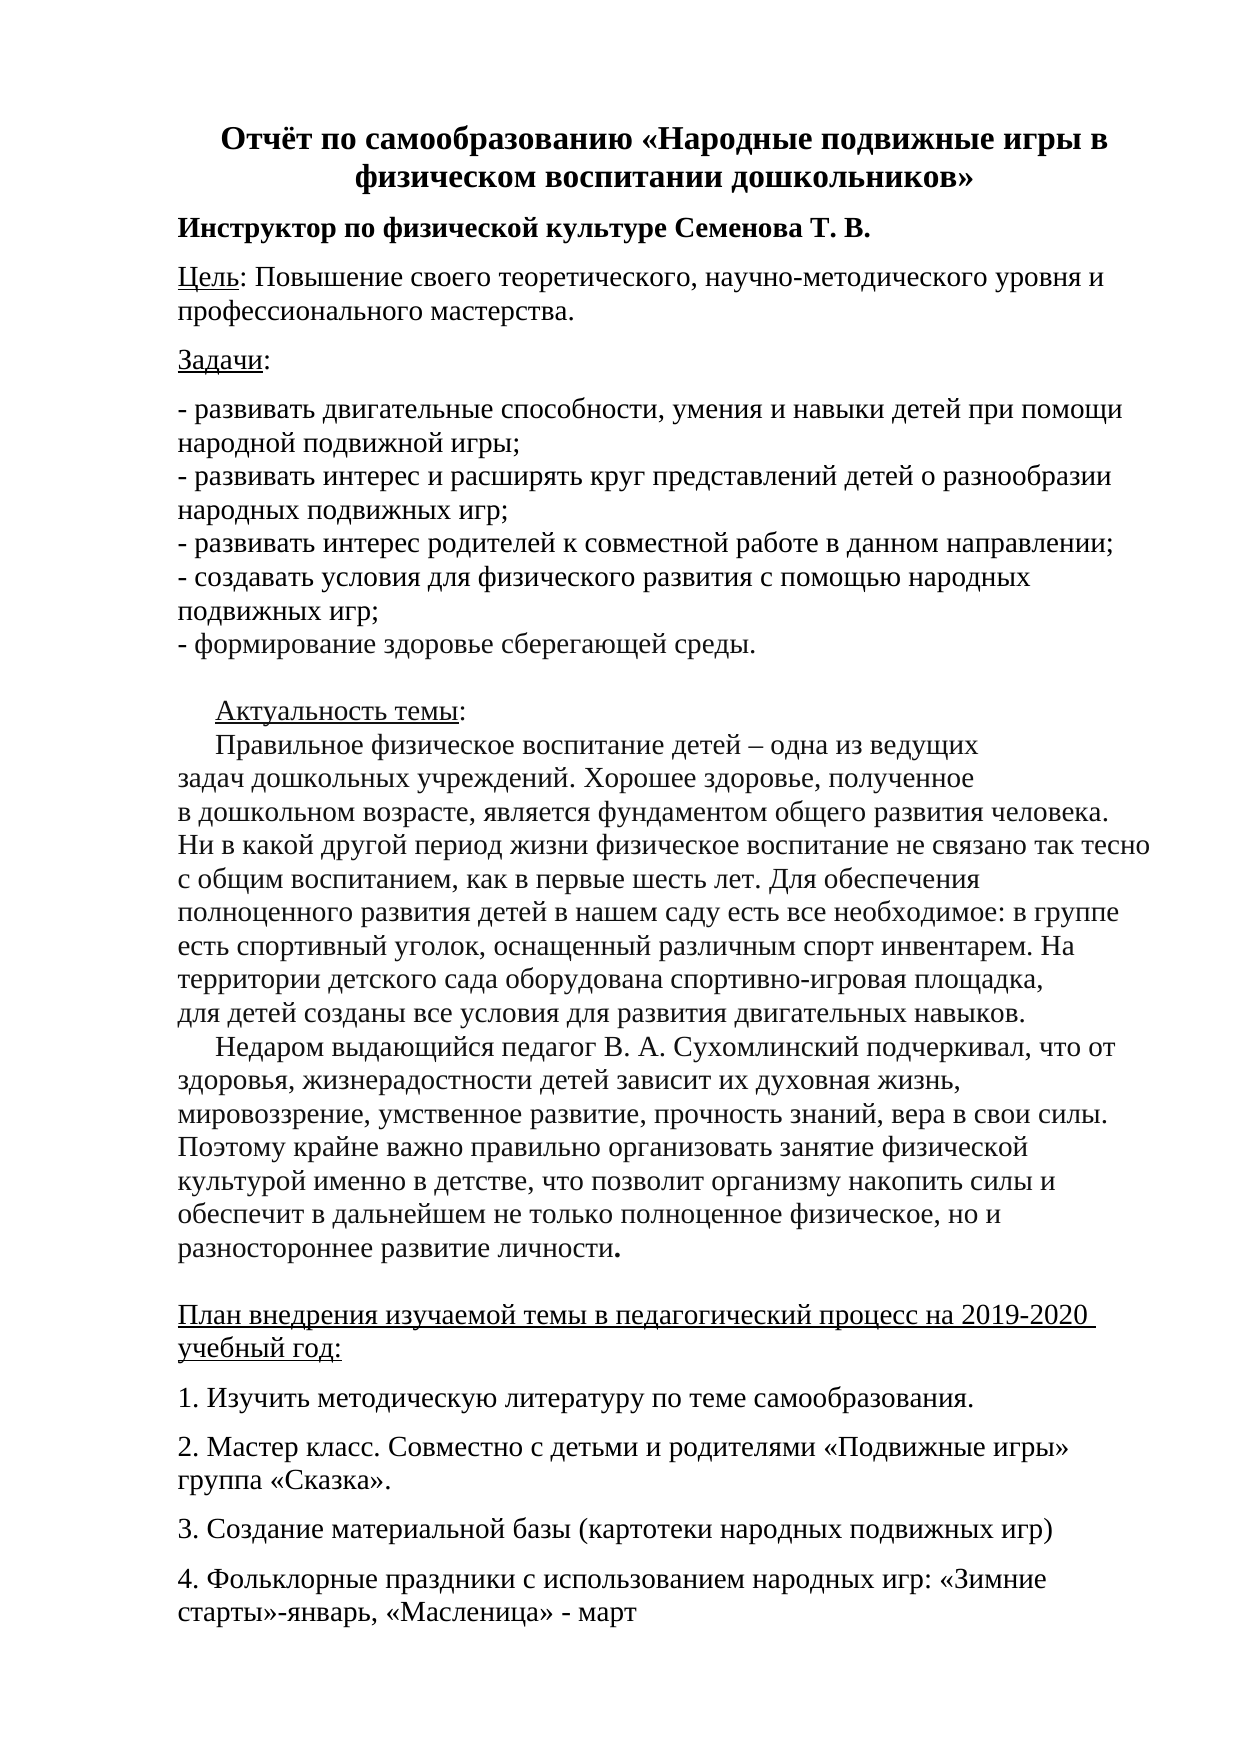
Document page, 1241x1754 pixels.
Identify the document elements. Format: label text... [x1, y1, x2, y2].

text 1. Изучить методическую литературу по теме самообразования. [177, 1380, 1152, 1413]
text Правильное физическое воспитание детей – одна из ведущих задач дошкольных учреждений. Хорошее здоровье, полученное в дошкольном возрасте, является фундаментом общего развития человека. Ни в какой другой период жизни физическое воспитание не связано так тесно с общим воспитанием, как в первые шесть лет. Для обеспечения полноценного развития детей в нашем саду есть все необходимое: в группе есть спортивный уголок, оснащенный различным спорт инвентарем. На территории детского сада оборудована спортивно-игровая площадка, для детей созданы все условия для развития двигательных навыков. [177, 727, 1152, 1029]
text Инструктор по физической культуре Семенова Т. В. [177, 210, 1152, 244]
text Цель: Повышение своего теоретического, научно-методического уровня и профессионального мастерства. [177, 259, 1152, 327]
text Актуальность темы: [177, 693, 1152, 727]
text - формирование здоровье сберегающей среды. [177, 626, 1152, 660]
text - развивать интерес и расширять круг представлений детей о разнообразии народных подвижных игр; [177, 458, 1152, 526]
text 2. Мастер класс. Совместно с детьми и родителями «Подвижные игры» группа «Сказка». [177, 1429, 1152, 1496]
text Задачи: [177, 342, 1152, 376]
text 3. Создание материальной базы (картотеки народных подвижных игр) [177, 1512, 1152, 1545]
text - развивать двигательные способности, умения и навыки детей при помощи народной подвижной игры; [177, 391, 1152, 458]
text Недаром выдающийся педагог В. А. Сухомлинский подчеркивал, что от здоровья, жизнерадостности детей зависит их духовная жизнь, мировоззрение, умственное развитие, прочность знаний, вера в свои силы. Поэтому крайне важно правильно организовать занятие физической культурой именно в детстве, что позволит организму накопить силы и обеспечит в дальнейшем не только полноценное физическое, но и разностороннее развитие личности. [177, 1029, 1152, 1263]
text План внедрения изучаемой темы в педагогический процесс на 2019-2020 учебный год: [177, 1297, 1152, 1364]
text - создавать условия для физического развития с помощью народных подвижных игр; [177, 559, 1152, 626]
text Отчёт по самообразованию «Народные подвижные игры в физическом воспитании дошкольников» [177, 118, 1152, 195]
text - развивать интерес родителей к совместной работе в данном направлении; [177, 526, 1152, 559]
text 4. Фольклорные праздники с использованием народных игр: «Зимние старты»-январь, «Масленица» - март [177, 1561, 1152, 1628]
